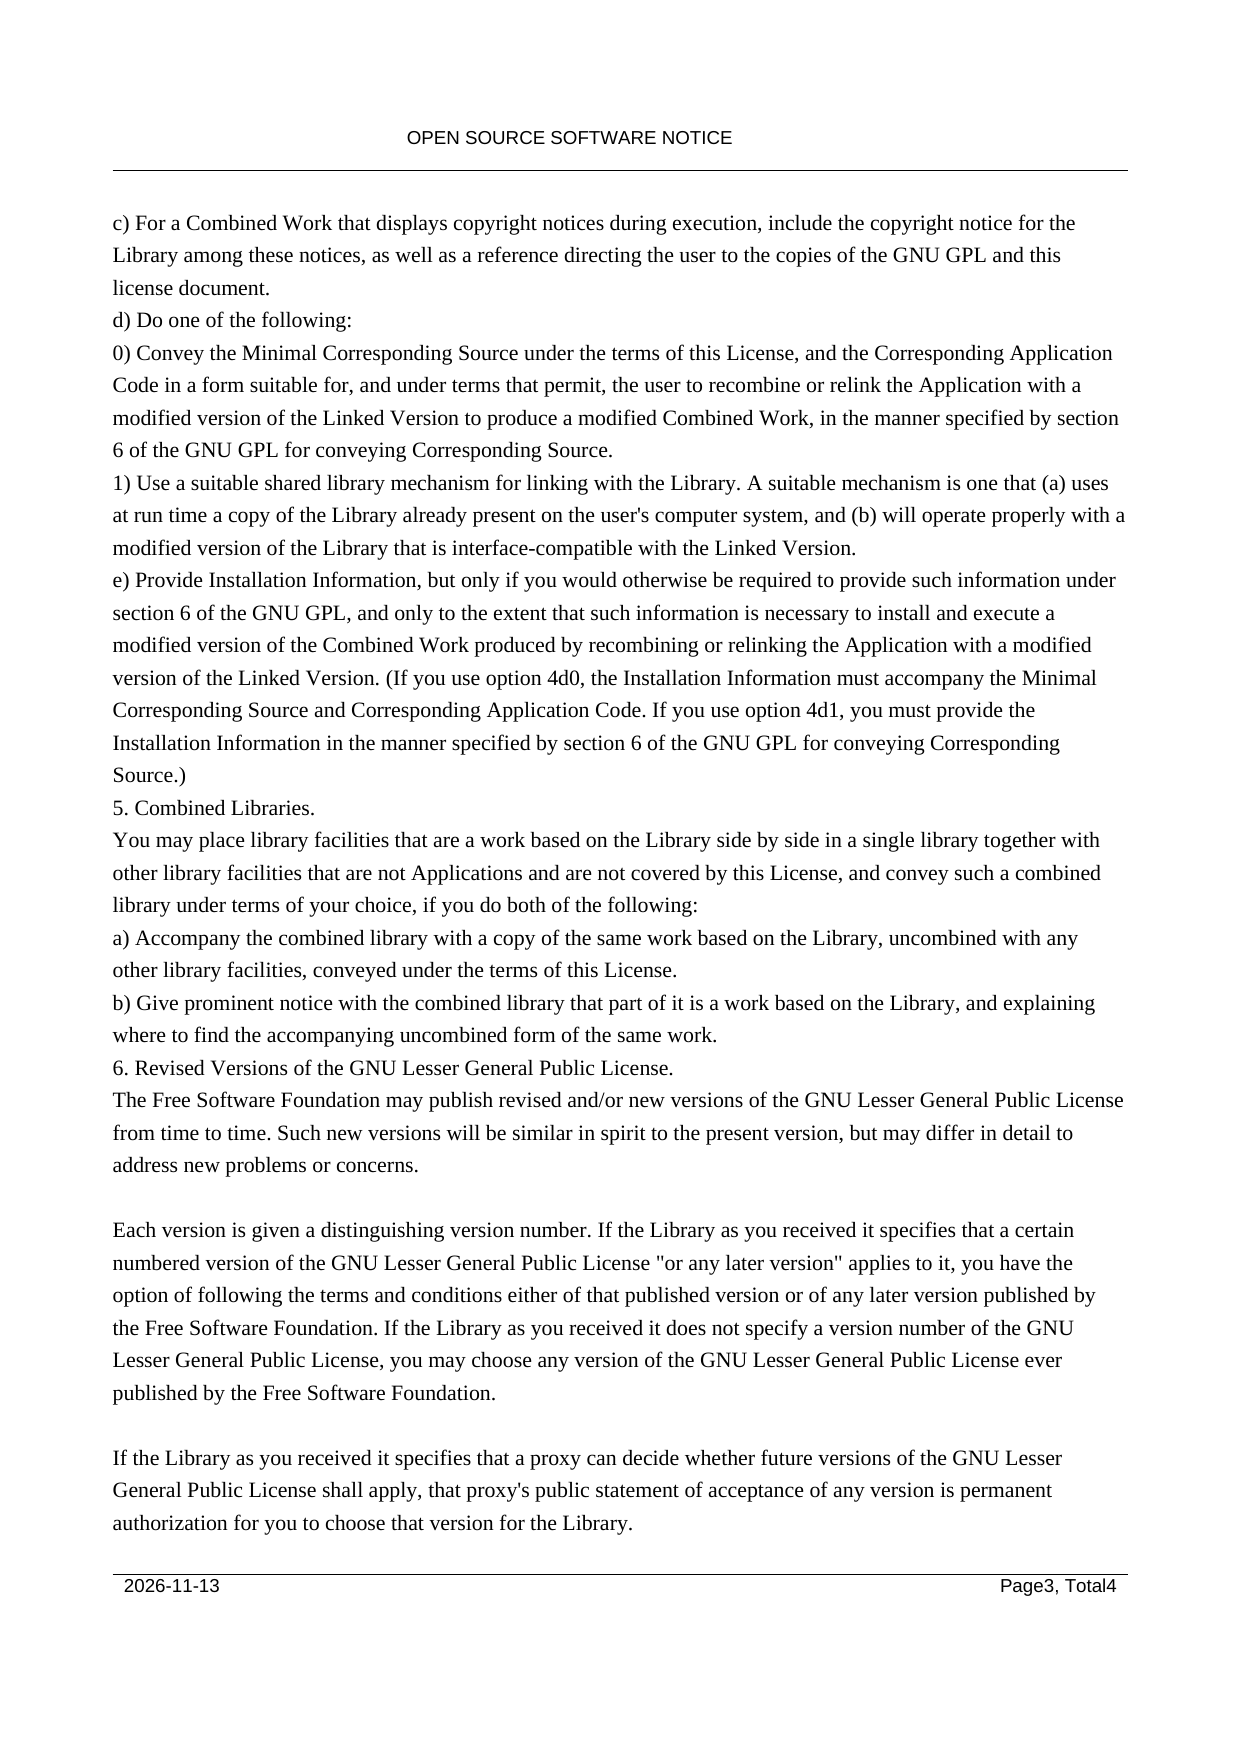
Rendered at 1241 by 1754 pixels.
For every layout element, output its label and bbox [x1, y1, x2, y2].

text [112, 206, 1128, 1539]
